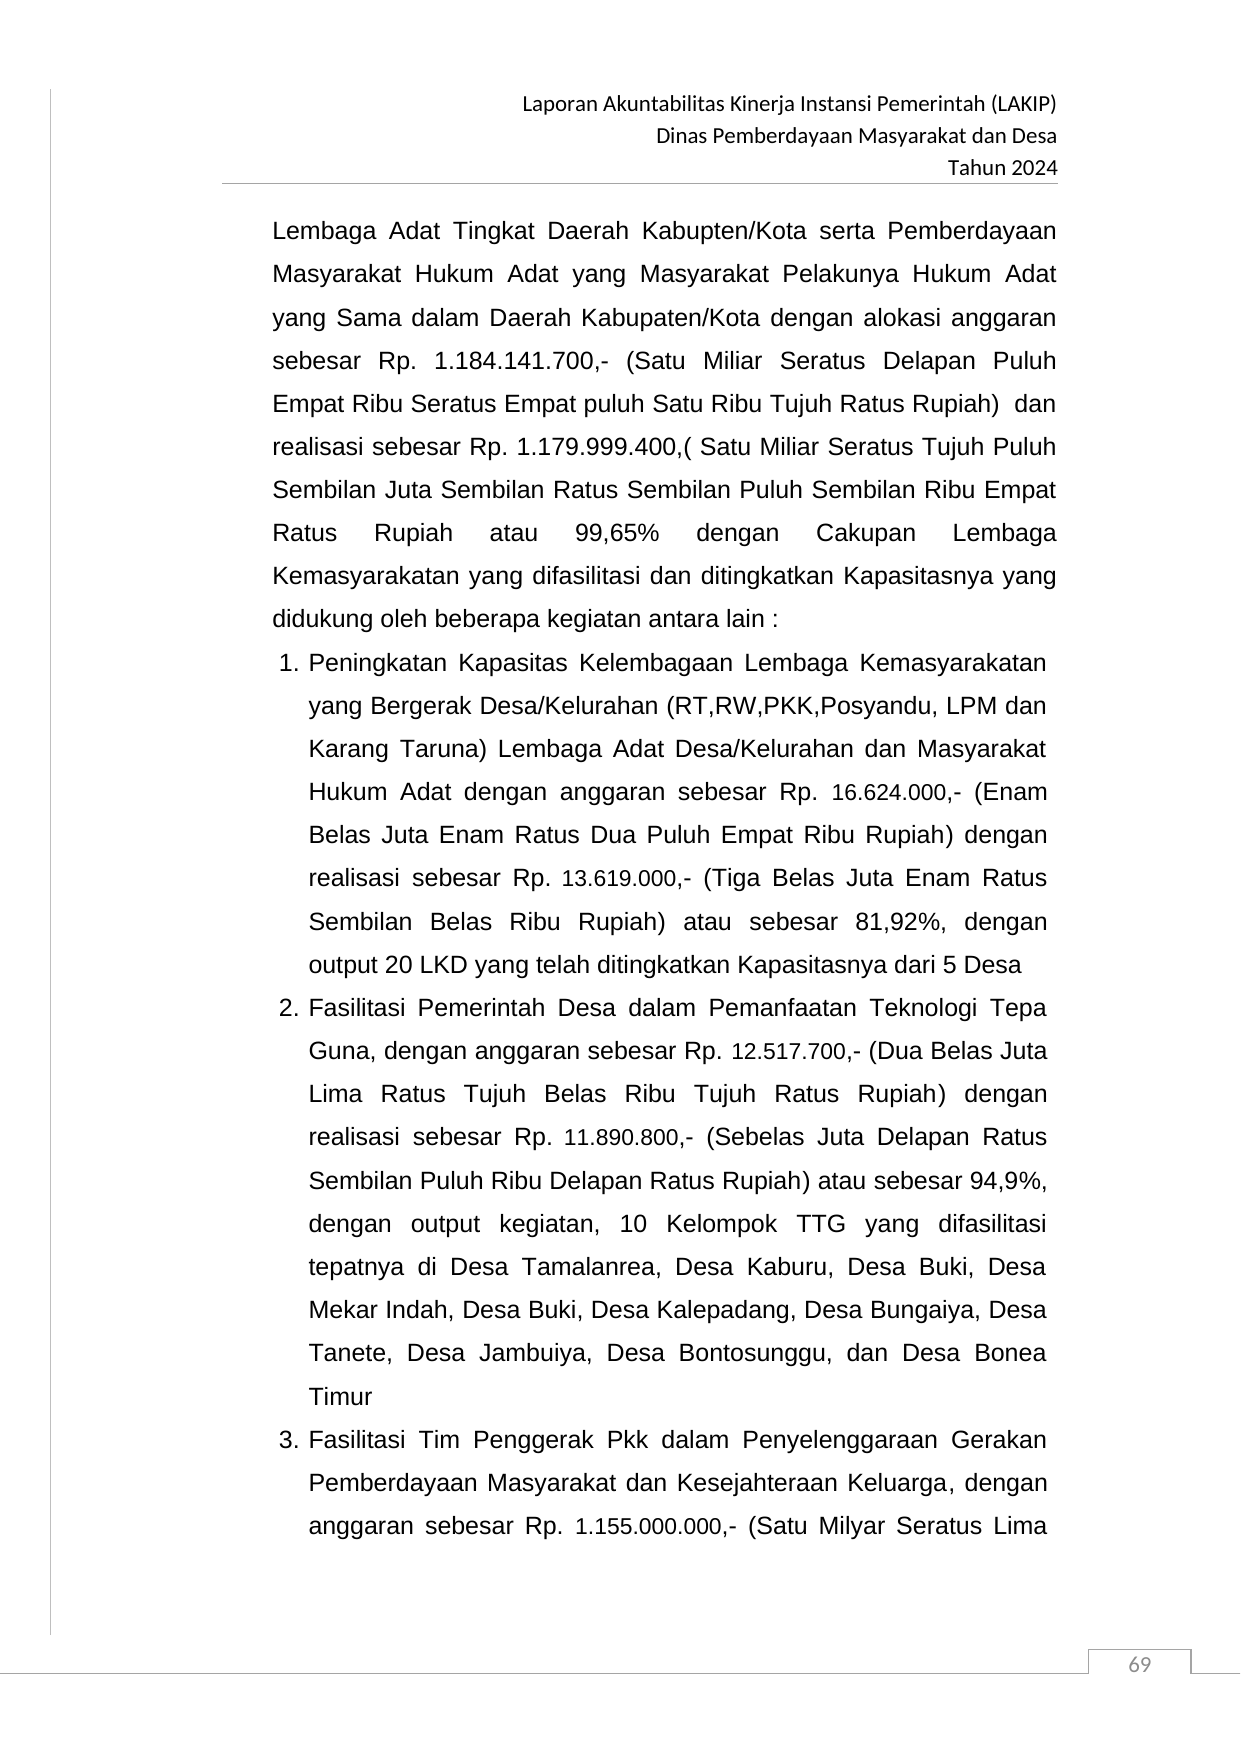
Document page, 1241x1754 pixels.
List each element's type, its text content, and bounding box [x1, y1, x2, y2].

list Fasilitasi Pemerintah Desa dalam Pemanfaatan Teknologi Tepa Guna, dengan anggaran sebesar Rp. 12.517.700,- (Dua Belas Juta Lima Ratus Tujuh Belas Ribu Tujuh Ratus Rupiah) dengan realisasi sebesar Rp. 11.890.800,- (Sebelas Juta Delapan Ratus Sembilan Puluh Ribu Delapan Ratus Rupiah) atau sebesar 94,9%, dengan output kegiatan, 10 Kelompok TTG yang difasilitasi tepatnya di Desa Tamalanrea, Desa Kaburu, Desa Buki, Desa Mekar Indah, Desa Buki, Desa Kalepadang, Desa Bungaiya, Desa Tanete, Desa Jambuiya, Desa Bontosunggu, dan Desa Bonea Timur [279, 993, 1048, 1410]
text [272, 216, 1058, 633]
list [279, 1425, 1048, 1540]
list Peningkatan Kapasitas Kelembagaan Lembaga Kemasyarakatan yang Bergerak Desa/Kelurahan (RT,RW,PKK,Posyandu, LPM dan Karang Taruna) Lembaga Adat Desa/Kelurahan dan Masyarakat Hukum Adat dengan anggaran sebesar Rp. 16.624.000,- (Enam Belas Juta Enam Ratus Dua Puluh Empat Ribu Rupiah) dengan realisasi sebesar Rp. 13.619.000,- (Tiga Belas Juta Enam Ratus Sembilan Belas Ribu Rupiah) atau sebesar 81,92%, dengan output 20 LKD yang telah ditingkatkan Kapasitasnya dari 5 Desa [279, 648, 1048, 979]
